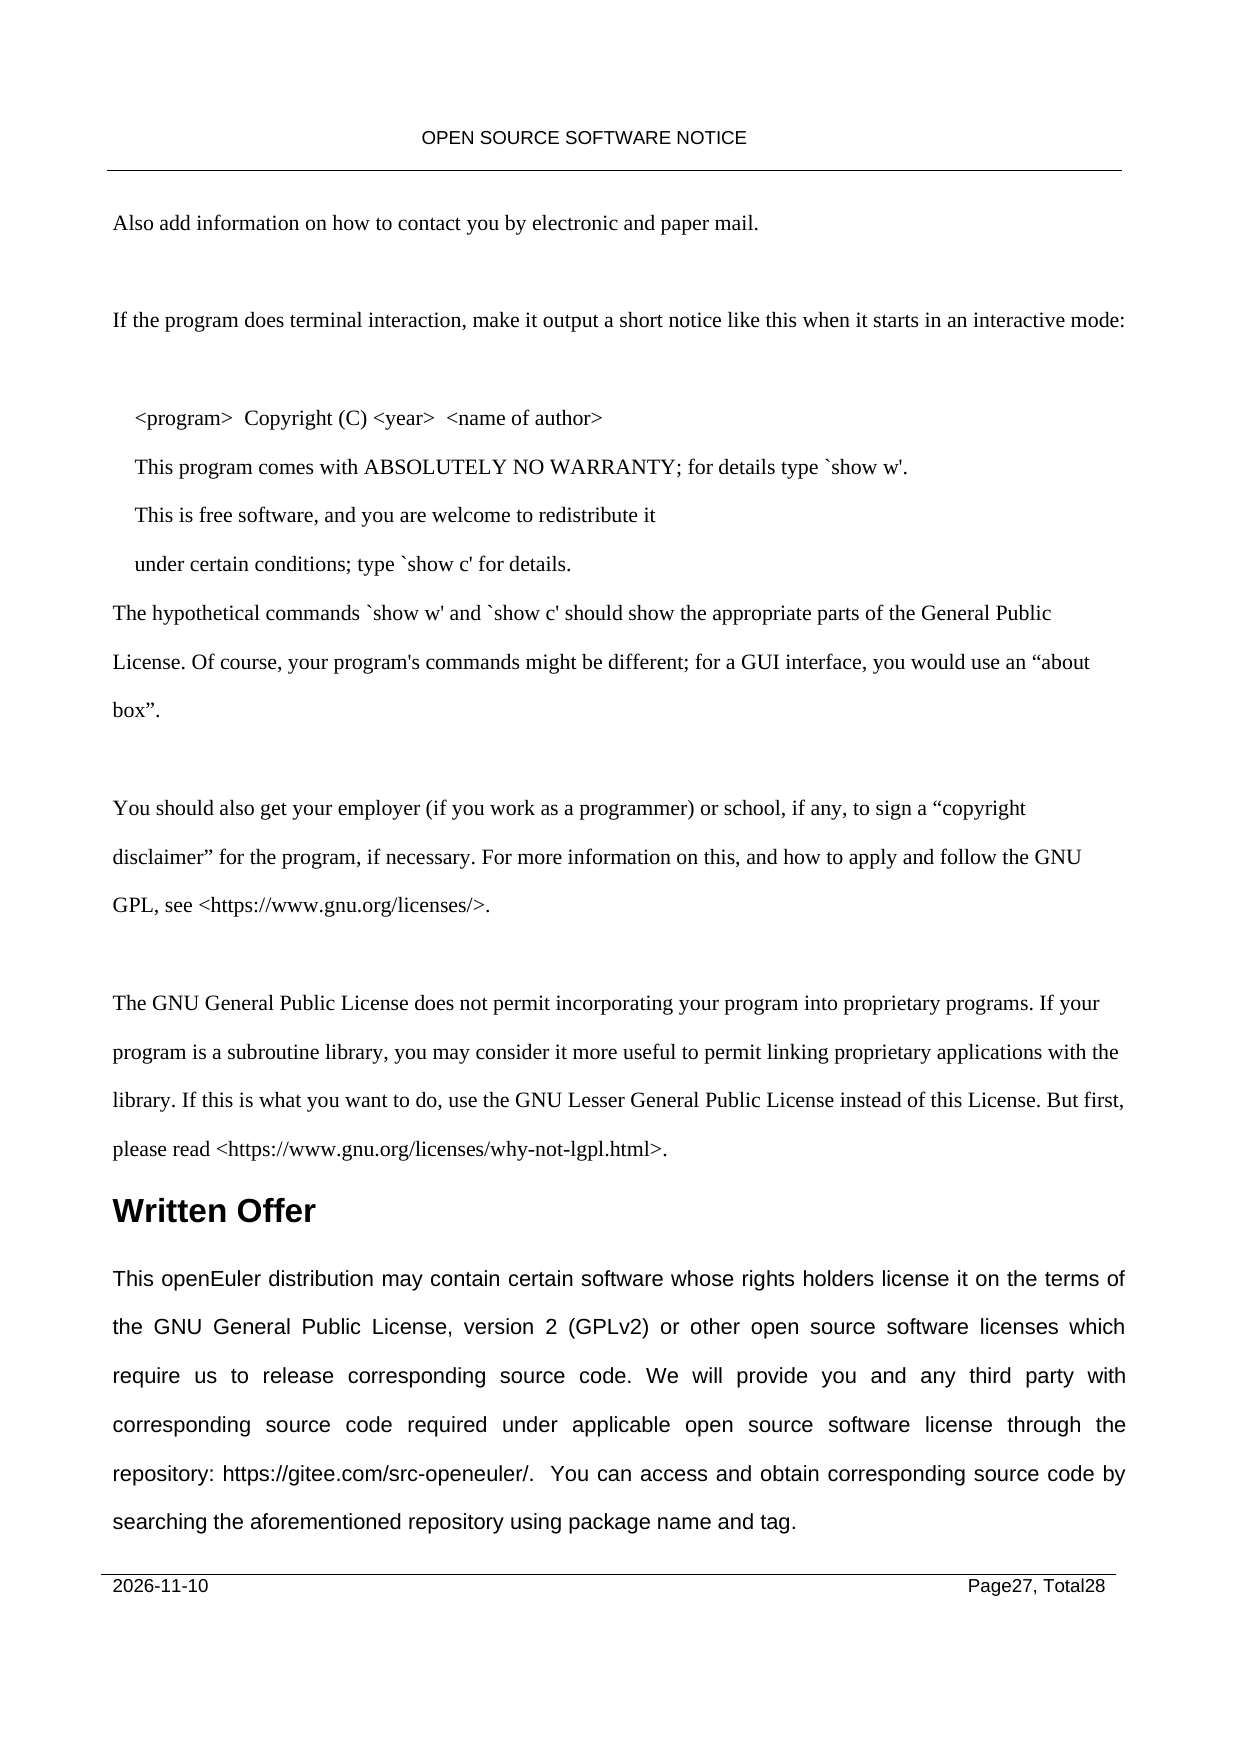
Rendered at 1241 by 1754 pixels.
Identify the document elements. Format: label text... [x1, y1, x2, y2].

text Written Offer [112, 1178, 1128, 1243]
text This openEuler distribution may contain certain software whose rights holders license it on the terms of the GNU General Public License, version 2 (GPLv2) or other open source software licenses which require us to release corresponding source code. We will provide you and any third party with corresponding source code required under applicable open source software license through the repository: https://gitee.com/src-openeuler/. You can access and obtain corresponding source code by searching the aforementioned repository using package name and tag. [112, 1262, 1128, 1538]
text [112, 206, 1128, 1165]
